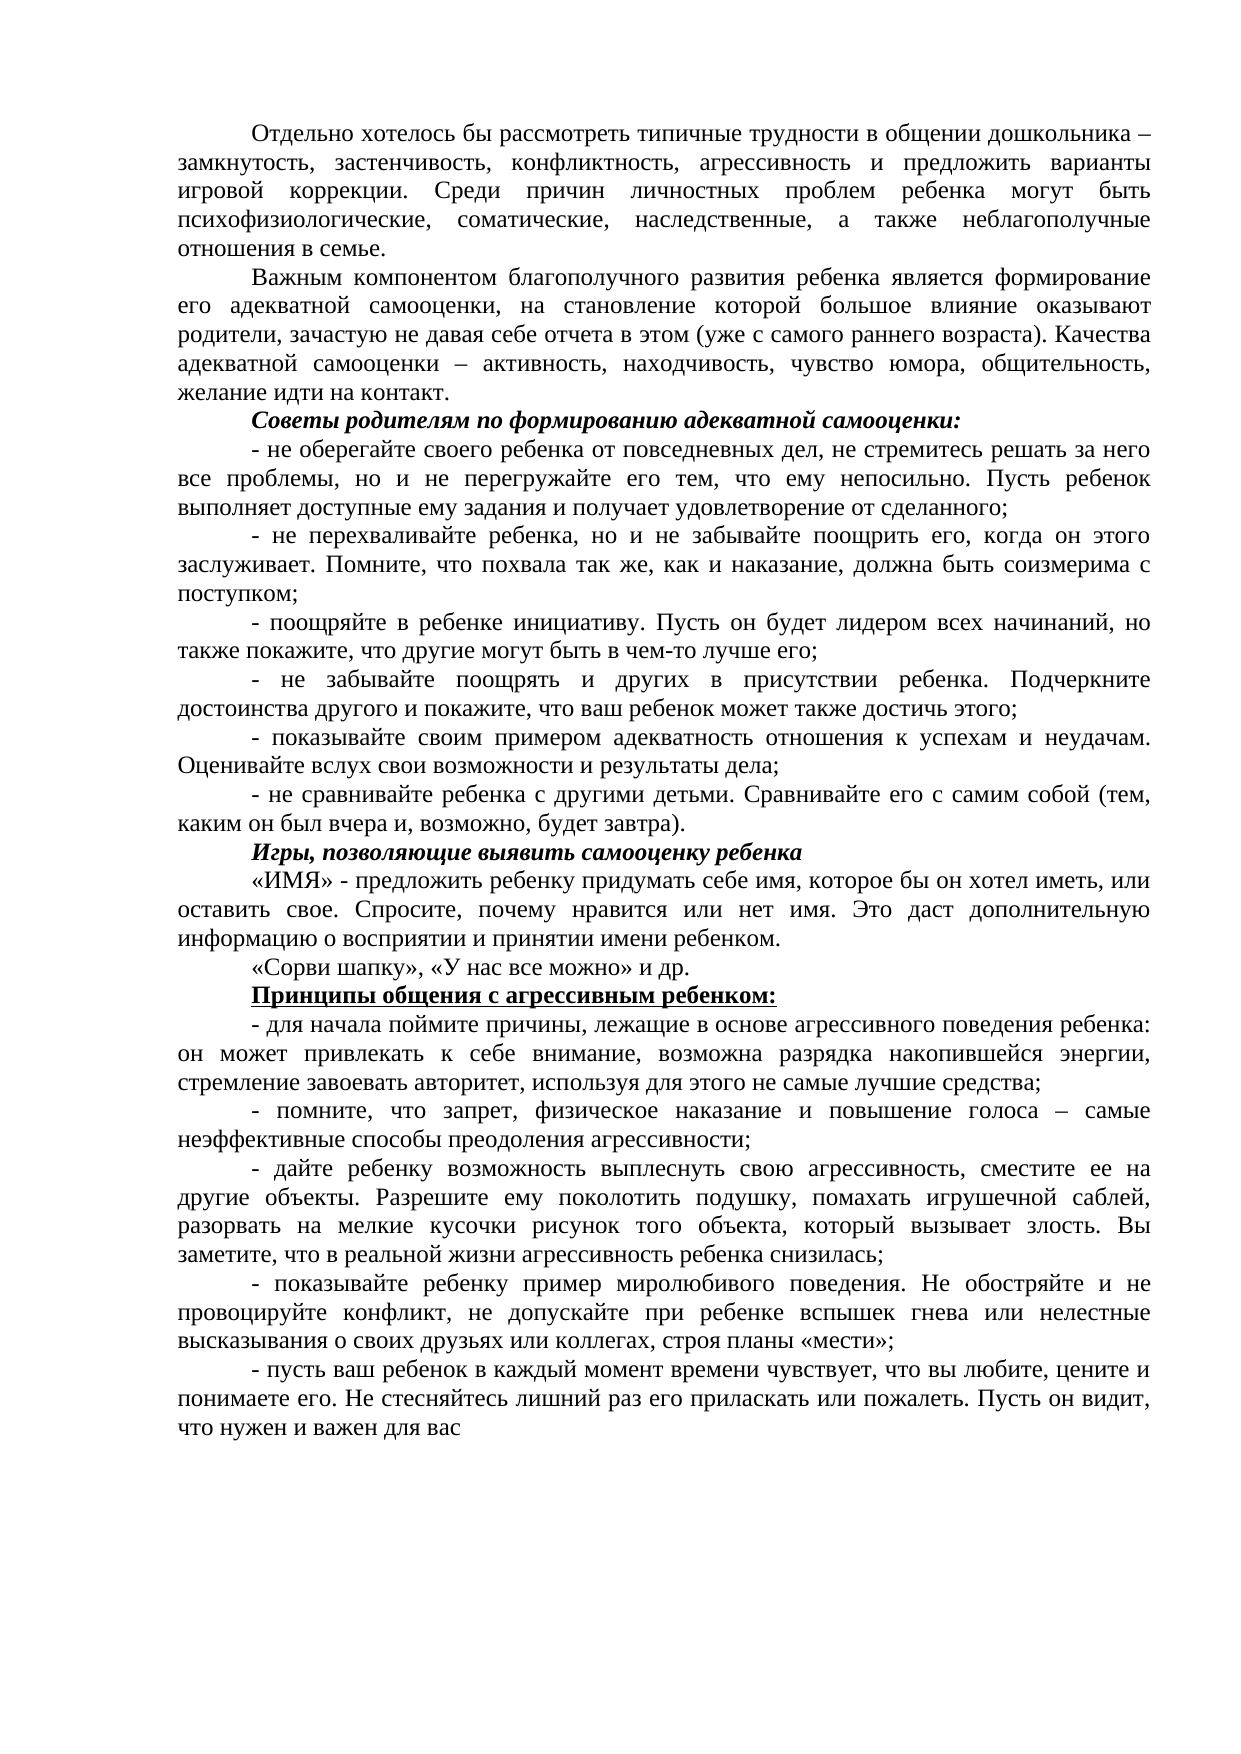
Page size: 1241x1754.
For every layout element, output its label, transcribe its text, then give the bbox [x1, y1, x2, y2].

text - не перехваливайте ребенка, но и не забывайте поощрить его, когда он этого заслуживает. Помните, что похвала так же, как и наказание, должна быть соизмерима с поступком; [177, 521, 1152, 607]
text - пусть ваш ребенок в каждый момент времени чувствует, что вы любите, цените и понимаете его. Не стесняйтесь лишний раз его приласкать или пожалеть. Пусть он видит, что нужен и важен для вас [177, 1354, 1152, 1441]
text Игры, позволяющие выявить самооценку ребенка [177, 837, 1152, 866]
text Принципы общения с агрессивным ребенком: [177, 981, 1152, 1009]
text Важным компонентом благополучного развития ребенка является формирование его адекватной самооценки, на становление которой большое влияние оказывают родители, зачастую не давая себе отчета в этом (уже с самого раннего возраста). Качества адекватной самооценки – активность, находчивость, чувство юмора, общительность, желание идти на контакт. [177, 262, 1152, 406]
text - показывайте ребенку пример миролюбивого поведения. Не обостряйте и не провоцируйте конфликт, не допускайте при ребенке вспышек гнева или нелестные высказывания о своих друзьях или коллегах, строя планы «мести»; [177, 1268, 1152, 1354]
text Отдельно хотелось бы рассмотреть типичные трудности в общении дошкольника – замкнутость, застенчивость, конфликтность, агрессивность и предложить варианты игровой коррекции. Среди причин личностных проблем ребенка могут быть психофизиологические, соматические, наследственные, а также неблагополучные отношения в семье. [177, 118, 1152, 262]
text Советы родителям по формированию адекватной самооценки: [177, 406, 1152, 434]
text - помните, что запрет, физическое наказание и повышение голоса – самые неэффективные способы преодоления агрессивности; [177, 1096, 1152, 1153]
text «Сорви шапку», «У нас все можно» и др. [177, 952, 1152, 981]
text - для начала поймите причины, лежащие в основе агрессивного поведения ребенка: он может привлекать к себе внимание, возможна разрядка накопившейся энергии, стремление завоевать авторитет, используя для этого не самые лучшие средства; [177, 1009, 1152, 1096]
text - не сравнивайте ребенка с другими детьми. Сравнивайте его с самим собой (тем, каким он был вчера и, возможно, будет завтра). [177, 779, 1152, 837]
text - дайте ребенку возможность выплеснуть свою агрессивность, сместите ее на другие объекты. Разрешите ему поколотить подушку, помахать игрушечной саблей, разорвать на мелкие кусочки рисунок того объекта, который вызывает злость. Вы заметите, что в реальной жизни агрессивность ребенка снизилась; [177, 1153, 1152, 1268]
text - поощряйте в ребенке инициативу. Пусть он будет лидером всех начинаний, но также покажите, что другие могут быть в чем-то лучше его; [177, 607, 1152, 664]
text - не оберегайте своего ребенка от повседневных дел, не стремитесь решать за него все проблемы, но и не перегружайте его тем, что ему непосильно. Пусть ребенок выполняет доступные ему задания и получает удовлетворение от сделанного; [177, 434, 1152, 521]
text - показывайте своим примером адекватность отношения к успехам и неудачам. Оценивайте вслух свои возможности и результаты дела; [177, 722, 1152, 779]
text «ИМЯ» - предложить ребенку придумать себе имя, которое бы он хотел иметь, или оставить свое. Спросите, почему нравится или нет имя. Это даст дополнительную информацию о восприятии и принятии имени ребенком. [177, 866, 1152, 952]
text - не забывайте поощрять и других в присутствии ребенка. Подчеркните достоинства другого и покажите, что ваш ребенок может также достичь этого; [177, 664, 1152, 722]
